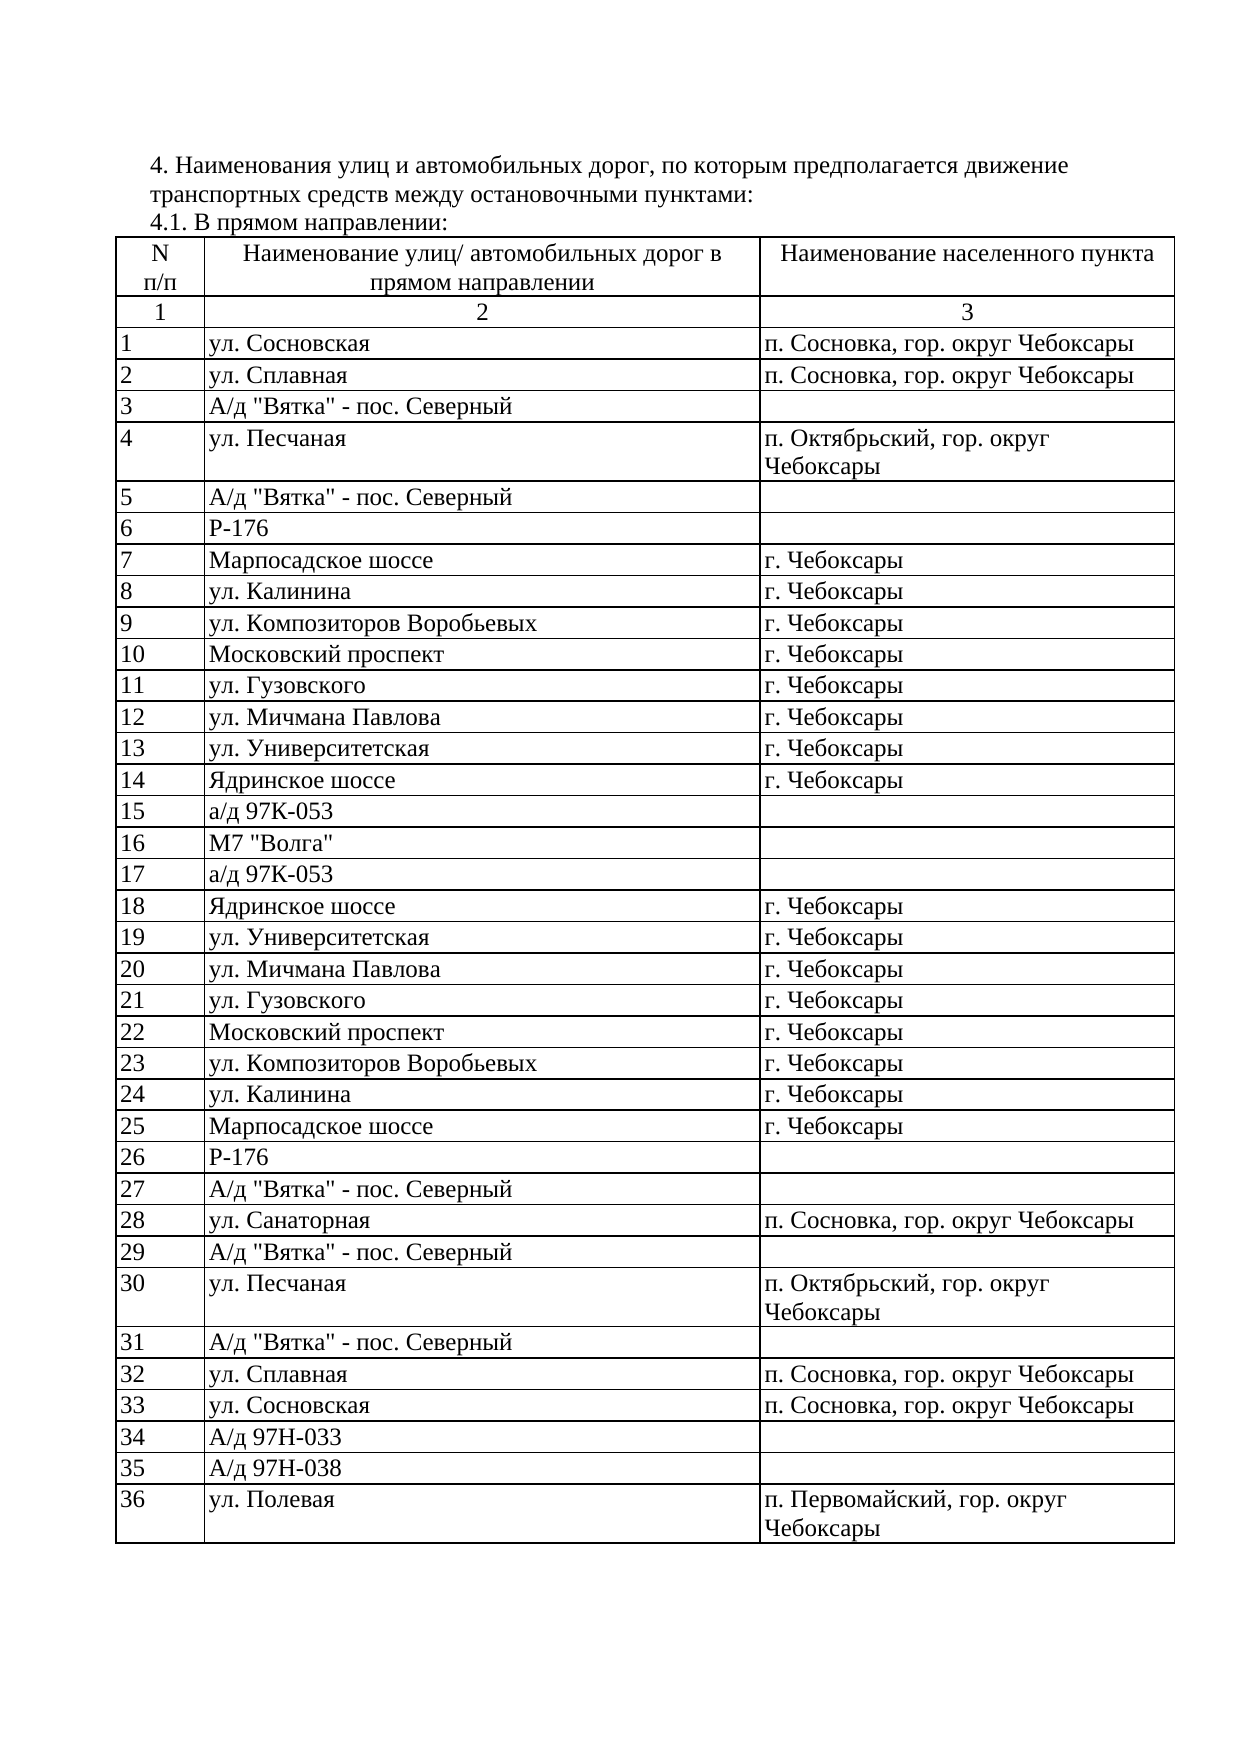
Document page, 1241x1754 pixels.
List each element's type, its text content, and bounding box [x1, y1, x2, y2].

table_cell г. Чебоксары [761, 1080, 1174, 1109]
table_cell ул. Гузовского [205, 671, 759, 700]
table_cell Марпосадское шоссе [205, 545, 759, 574]
table_cell п. Сосновка, гор. округ Чебоксары [761, 360, 1174, 390]
table_cell ул. Мичмана Павлова [205, 702, 759, 732]
table_cell п. Октябрьский, гор. округ Чебоксары [761, 1268, 1174, 1326]
table_cell ул. Полевая [205, 1485, 759, 1542]
table_cell г. Чебоксары [761, 1111, 1174, 1141]
table_cell [761, 391, 1174, 421]
text 4.1. В прямом направлении: [150, 207, 1090, 236]
table_cell 12 [117, 702, 204, 732]
table_cell 1 [117, 328, 204, 358]
table_cell [761, 828, 1174, 858]
table_cell 2 [117, 360, 204, 390]
table_cell п. Первомайский, гор. округ Чебоксары [761, 1485, 1174, 1542]
table_cell а/д 97К-053 [205, 796, 759, 826]
table_cell А/д 97Н-038 [205, 1453, 759, 1483]
table_cell г. Чебоксары [761, 671, 1174, 700]
table_cell 24 [117, 1080, 204, 1109]
table_cell [761, 513, 1174, 543]
table_cell г. Чебоксары [761, 576, 1174, 606]
table_cell ул. Калинина [205, 576, 759, 606]
table_cell 3 [761, 297, 1174, 327]
table_cell 5 [117, 482, 204, 512]
table_cell А/д "Вятка" - пос. Северный [205, 1174, 759, 1204]
table_cell ул. Сплавная [205, 360, 759, 390]
table_cell [761, 796, 1174, 826]
table_cell 14 [117, 765, 204, 795]
table_cell 34 [117, 1422, 204, 1452]
table_cell п. Октябрьский, гор. округ Чебоксары [761, 423, 1174, 480]
table_cell г. Чебоксары [761, 954, 1174, 983]
table_cell г. Чебоксары [761, 1017, 1174, 1046]
table_cell ул. Сосновская [205, 328, 759, 358]
table_cell ул. Сплавная [205, 1359, 759, 1389]
table_cell 16 [117, 828, 204, 858]
table_cell [761, 1142, 1174, 1172]
table_cell г. Чебоксары [761, 545, 1174, 574]
table_cell 17 [117, 859, 204, 889]
table_cell ул. Сосновская [205, 1390, 759, 1420]
table_cell ул. Университетская [205, 922, 759, 952]
table_cell 3 [117, 391, 204, 421]
table_cell [761, 1174, 1174, 1204]
table_cell Московский проспект [205, 1017, 759, 1046]
table_cell 2 [205, 297, 759, 327]
table_cell М7 "Волга" [205, 828, 759, 858]
table_cell а/д 97К-053 [205, 859, 759, 889]
table_cell ул. Калинина [205, 1080, 759, 1109]
table_cell 10 [117, 639, 204, 669]
table_cell п. Сосновка, гор. округ Чебоксары [761, 328, 1174, 358]
table_cell А/д "Вятка" - пос. Северный [205, 482, 759, 512]
table_cell 9 [117, 608, 204, 637]
table_cell Ядринское шоссе [205, 765, 759, 795]
table_cell 18 [117, 891, 204, 921]
table_cell п. Сосновка, гор. округ Чебоксары [761, 1205, 1174, 1235]
table_cell 1 [117, 297, 204, 327]
table_cell г. Чебоксары [761, 1048, 1174, 1078]
table_cell 11 [117, 671, 204, 700]
table_cell Ядринское шоссе [205, 891, 759, 921]
table_cell 32 [117, 1359, 204, 1389]
table_cell 7 [117, 545, 204, 574]
table_cell г. Чебоксары [761, 922, 1174, 952]
table_cell 21 [117, 985, 204, 1015]
table_cell 31 [117, 1327, 204, 1357]
table_cell ул. Мичмана Павлова [205, 954, 759, 983]
table_cell 4 [117, 423, 204, 480]
table_cell г. Чебоксары [761, 702, 1174, 732]
table_cell А/д "Вятка" - пос. Северный [205, 391, 759, 421]
table_cell 33 [117, 1390, 204, 1420]
table_cell 25 [117, 1111, 204, 1141]
table_cell Р-176 [205, 1142, 759, 1172]
table_cell 13 [117, 733, 204, 763]
table_cell г. Чебоксары [761, 891, 1174, 921]
table_cell г. Чебоксары [761, 985, 1174, 1015]
table_cell [761, 1422, 1174, 1452]
table_cell 6 [117, 513, 204, 543]
table_cell п. Сосновка, гор. округ Чебоксары [761, 1359, 1174, 1389]
table_cell 28 [117, 1205, 204, 1235]
table_cell Р-176 [205, 513, 759, 543]
table_cell 23 [117, 1048, 204, 1078]
table_cell г. Чебоксары [761, 765, 1174, 795]
table_cell [761, 482, 1174, 512]
table_cell ул. Композиторов Воробьевых [205, 608, 759, 637]
table_cell 27 [117, 1174, 204, 1204]
table_cell ул. Композиторов Воробьевых [205, 1048, 759, 1078]
table_cell 20 [117, 954, 204, 983]
table_cell 36 [117, 1485, 204, 1542]
table_cell [761, 1453, 1174, 1483]
table_header N п/п [117, 238, 204, 295]
table_cell 15 [117, 796, 204, 826]
table_cell ул. Песчаная [205, 1268, 759, 1326]
table_cell 19 [117, 922, 204, 952]
table_cell 29 [117, 1237, 204, 1267]
table_cell 8 [117, 576, 204, 606]
table_cell 22 [117, 1017, 204, 1046]
table_cell г. Чебоксары [761, 733, 1174, 763]
table_cell ул. Песчаная [205, 423, 759, 480]
table_cell [761, 1327, 1174, 1357]
text 4. Наименования улиц и автомобильных дорог, по которым предполагается движение транспортных средств между остановочными пунктами: [150, 150, 1090, 207]
table_cell ул. Санаторная [205, 1205, 759, 1235]
table_cell А/д 97Н-033 [205, 1422, 759, 1452]
table_cell 30 [117, 1268, 204, 1326]
table_cell А/д "Вятка" - пос. Северный [205, 1327, 759, 1357]
table_cell ул. Гузовского [205, 985, 759, 1015]
table_cell г. Чебоксары [761, 608, 1174, 637]
table_cell [761, 859, 1174, 889]
table_header Наименование населенного пункта [761, 238, 1174, 295]
table_cell 26 [117, 1142, 204, 1172]
table_header Наименование улиц/ автомобильных дорог в прямом направлении [205, 238, 759, 295]
table_cell Марпосадское шоссе [205, 1111, 759, 1141]
table_cell 35 [117, 1453, 204, 1483]
table_cell г. Чебоксары [761, 639, 1174, 669]
table_cell Московский проспект [205, 639, 759, 669]
table_cell А/д "Вятка" - пос. Северный [205, 1237, 759, 1267]
table_cell [761, 1237, 1174, 1267]
table_cell п. Сосновка, гор. округ Чебоксары [761, 1390, 1174, 1420]
table_cell ул. Университетская [205, 733, 759, 763]
